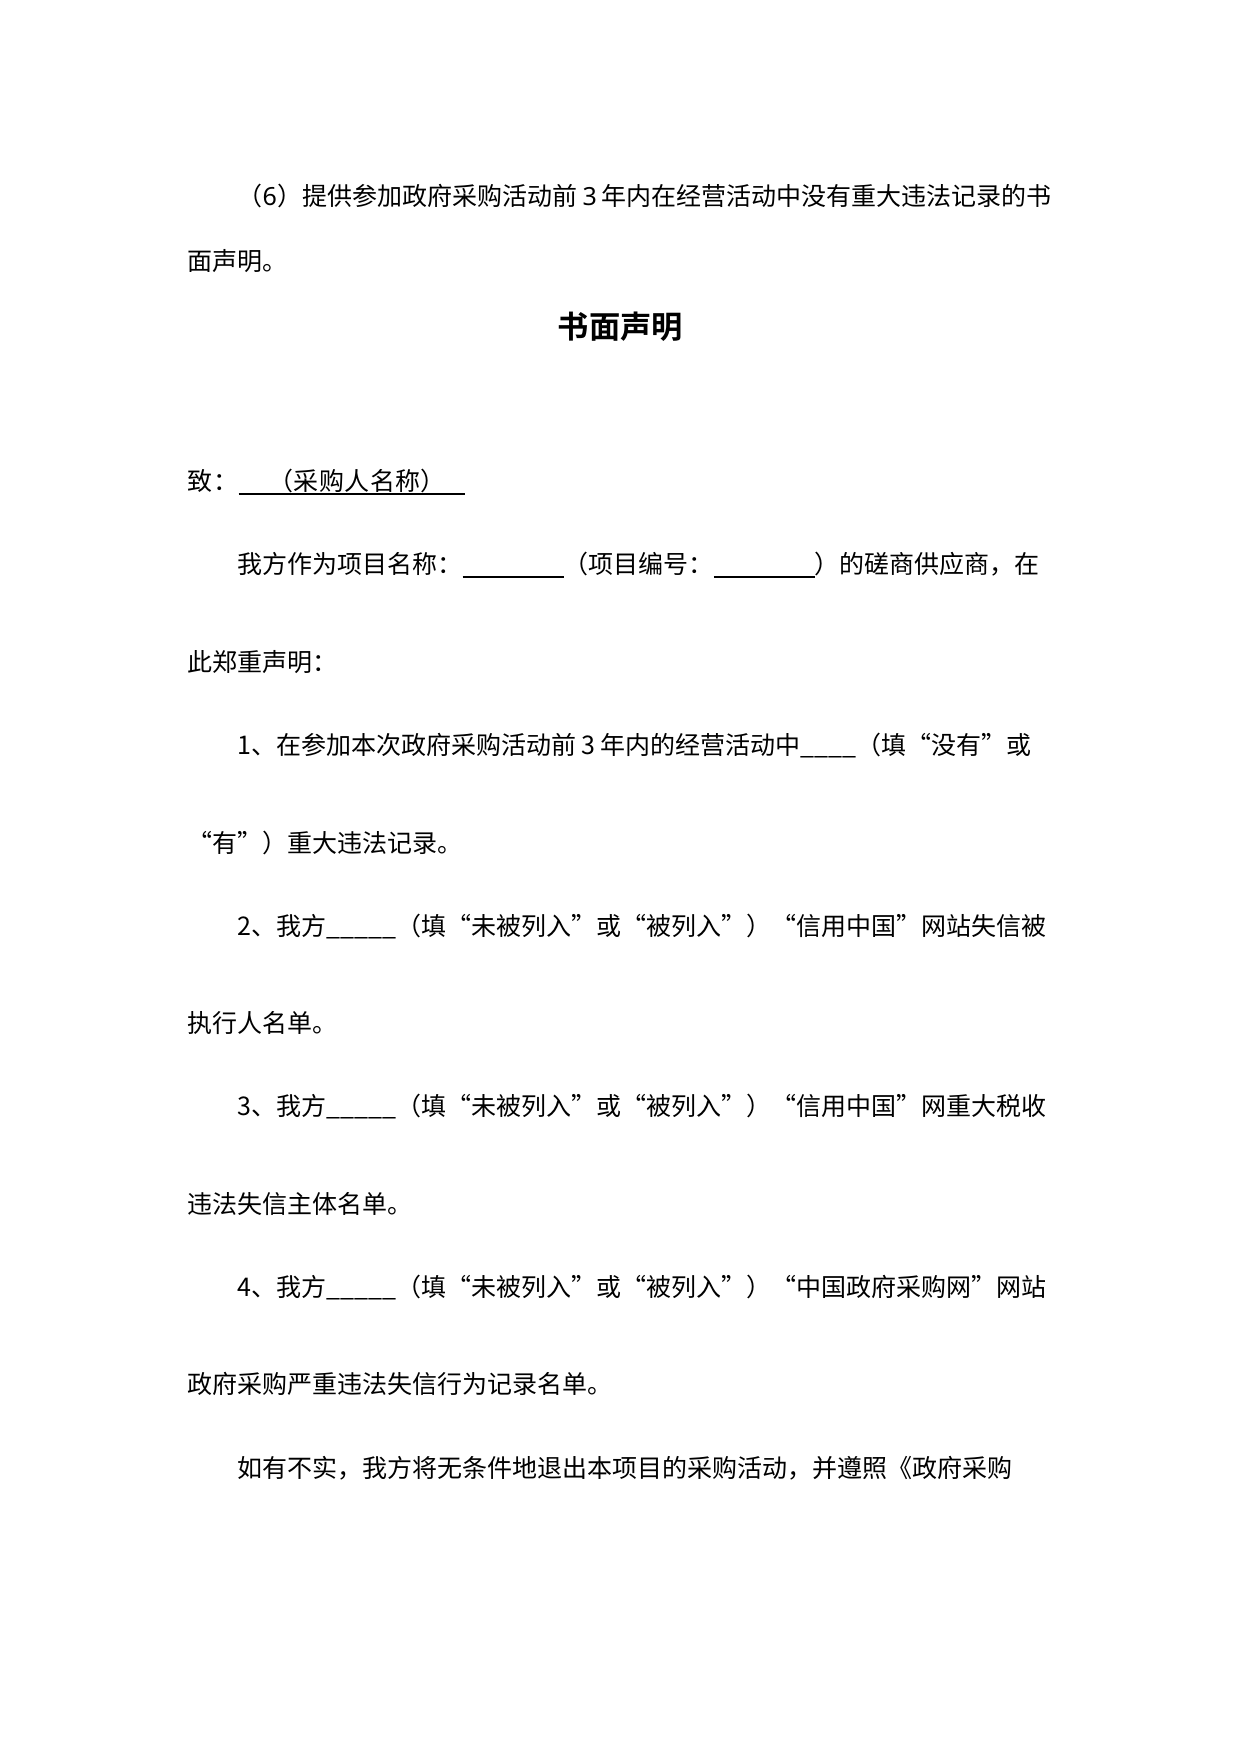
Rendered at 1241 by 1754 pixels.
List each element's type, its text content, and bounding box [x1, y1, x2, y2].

list 提供参加政府采购活动前3年内在经营活动中没有重大违法记录的书面声明。 [187, 162, 1053, 292]
text 2、我方_____（填“未被列入”或“被列入”）“信用中国”网站失信被执行人名单。 [187, 892, 1053, 1054]
text 我方作为项目名称： （项目编号： ）的磋商供应商，在此郑重声明： [187, 531, 1053, 693]
text 4、我方_____（填“未被列入”或“被列入”）“中国政府采购网”网站政府采购严重违法失信行为记录名单。 [187, 1253, 1053, 1416]
text 1、在参加本次政府采购活动前3年内的经营活动中____（填“没有”或“有”）重大违法记录。 [187, 711, 1053, 874]
text 致： （采购人名称） [187, 447, 1053, 512]
text 书面声明 [187, 292, 1053, 357]
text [187, 1434, 1053, 1499]
text 3、我方_____（填“未被列入”或“被列入”）“信用中国”网重大税收违法失信主体名单。 [187, 1072, 1053, 1235]
